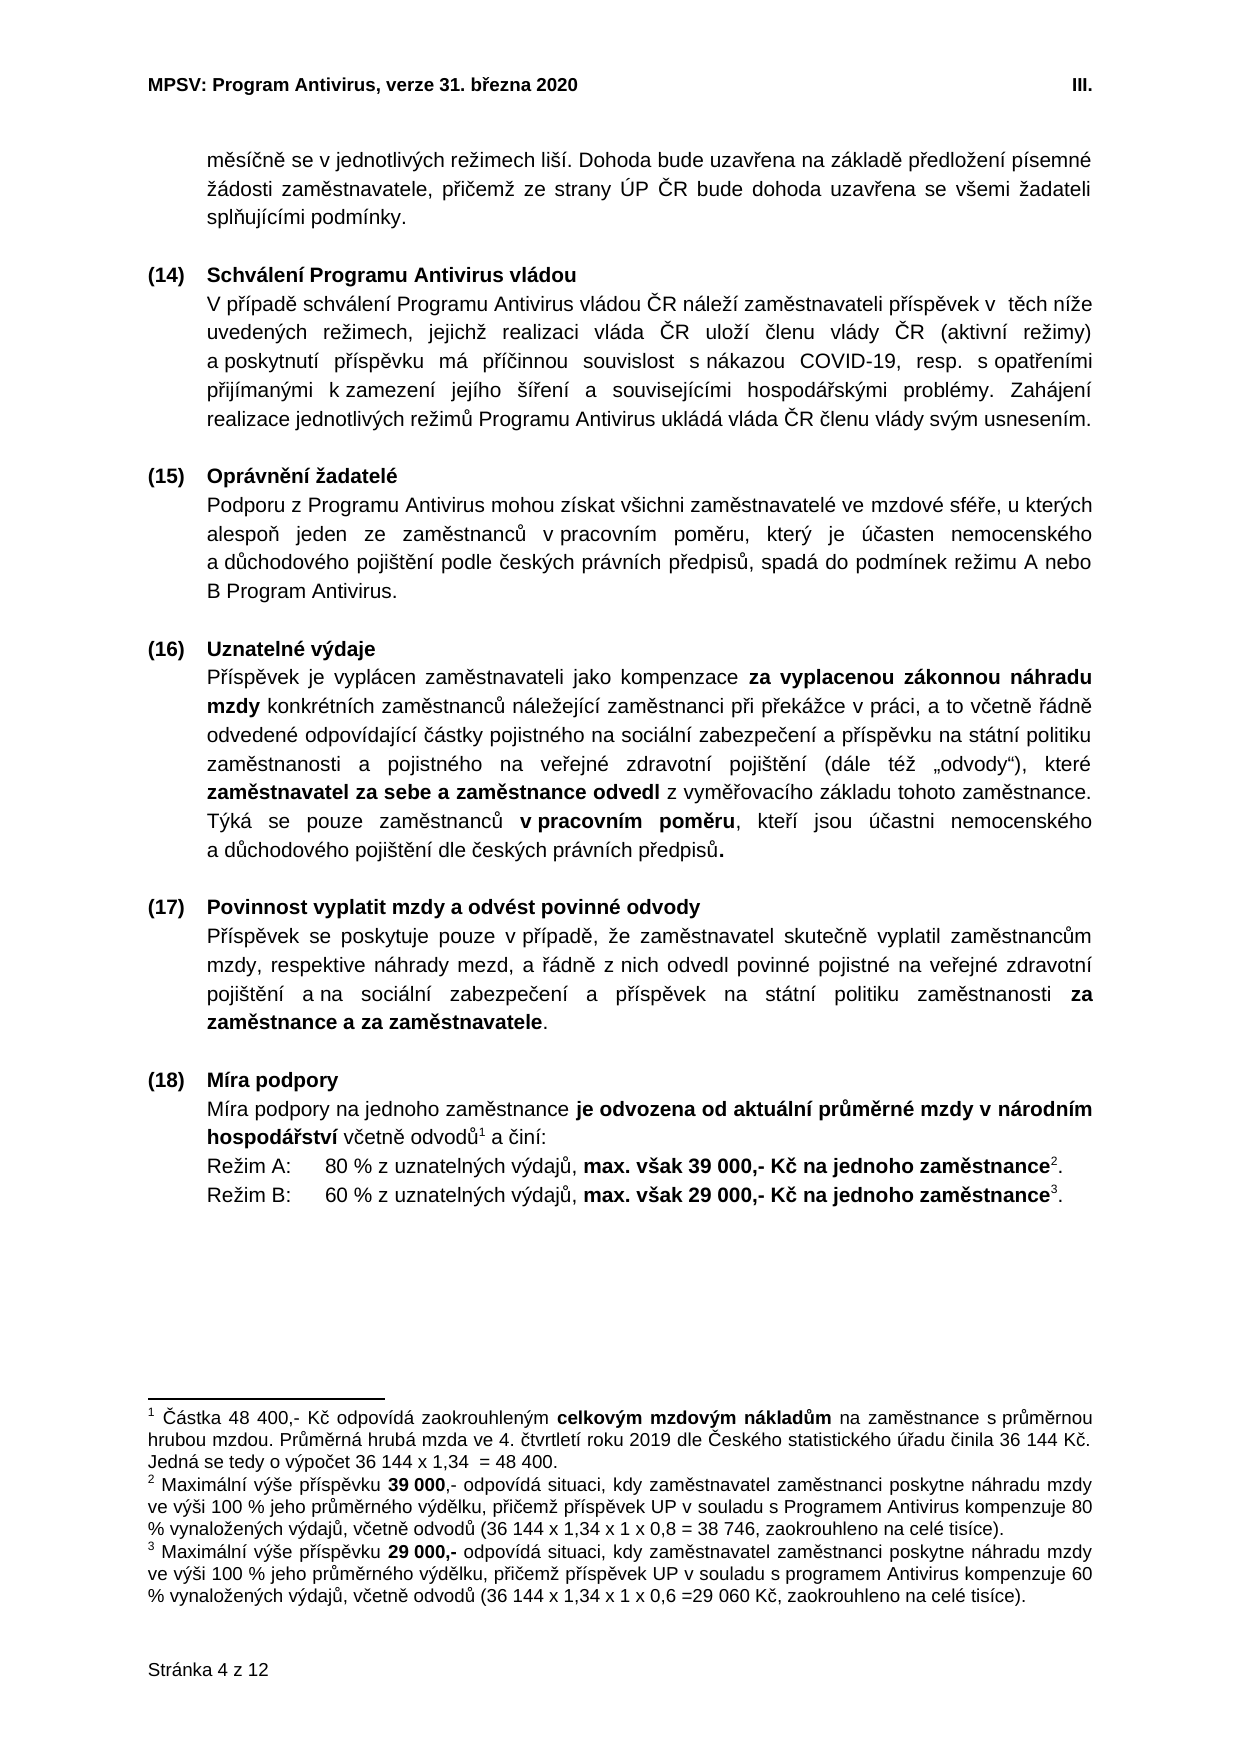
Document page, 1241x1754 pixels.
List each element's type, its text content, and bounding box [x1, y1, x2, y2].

list Míra podpory [148, 1068, 1093, 1092]
list Režim A: 80 % z uznatelných výdajů, max. však 39 000,- Kč na jednoho zaměstnance. [207, 1154, 1093, 1178]
list Oprávnění žadatelé [148, 464, 1093, 488]
list Příspěvek je vyplácen zaměstnavateli jako kompenzace za vyplacenou zákonnou náhradu mzdy konkrétních zaměstnanců náležející zaměstnanci při překážce v práci, a to včetně řádně odvedené odpovídající částky pojistného na sociální zabezpečení a příspěvku na státní politiku zaměstnanosti a pojistného na veřejné zdravotní pojištění (dále též „odvody“), které zaměstnavatel za sebe a zaměstnance odvedl z vyměřovacího základu tohoto zaměstnance. Týká se pouze zaměstnanců v pracovním poměru, kteří jsou účastni nemocenského a důchodového pojištění dle českých právních předpisů. [207, 665, 1093, 862]
list Uznatelné výdaje [148, 636, 1093, 660]
list Příspěvek se poskytuje pouze v případě, že zaměstnavatel skutečně vyplatil zaměstnancům mzdy, respektive náhrady mezd, a řádně z nich odvedl povinné pojistné na veřejné zdravotní pojištění a na sociální zabezpečení a příspěvek na státní politiku zaměstnanosti za zaměstnance a za zaměstnavatele. [207, 924, 1093, 1034]
list Povinnost vyplatit mzdy a odvést povinné odvody [148, 895, 1093, 919]
list V případě schválení Programu Antivirus vládou ČR náleží zaměstnavateli příspěvek v těch níže uvedených režimech, jejichž realizaci vláda ČR uloží členu vlády ČR (aktivní režimy) a poskytnutí příspěvku má příčinnou souvislost s nákazou COVID-19, resp. s opatřeními přijímanými k zamezení jejího šíření a souvisejícími hospodářskými problémy. Zahájení realizace jednotlivých režimů Programu Antivirus ukládá vláda ČR členu vlády svým usnesením. [207, 291, 1093, 430]
list Schválení Programu Antivirus vládou [148, 263, 1093, 287]
list Podporu z Programu Antivirus mohou získat všichni zaměstnavatelé ve mzdové sféře, u kterých alespoň jeden ze zaměstnanců v pracovním poměru, který je účasten nemocenského a důchodového pojištění podle českých právních předpisů, spadá do podmínek režimu A nebo B Program Antivirus. [207, 493, 1093, 603]
list Režim B: 60 % z uznatelných výdajů, max. však 29 000,- Kč na jednoho zaměstnance. [207, 1183, 1093, 1207]
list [207, 148, 1093, 229]
list Míra podpory na jednoho zaměstnance je odvozena od aktuální průměrné mzdy v národním hospodářství včetně odvodů a činí: [207, 1096, 1093, 1149]
